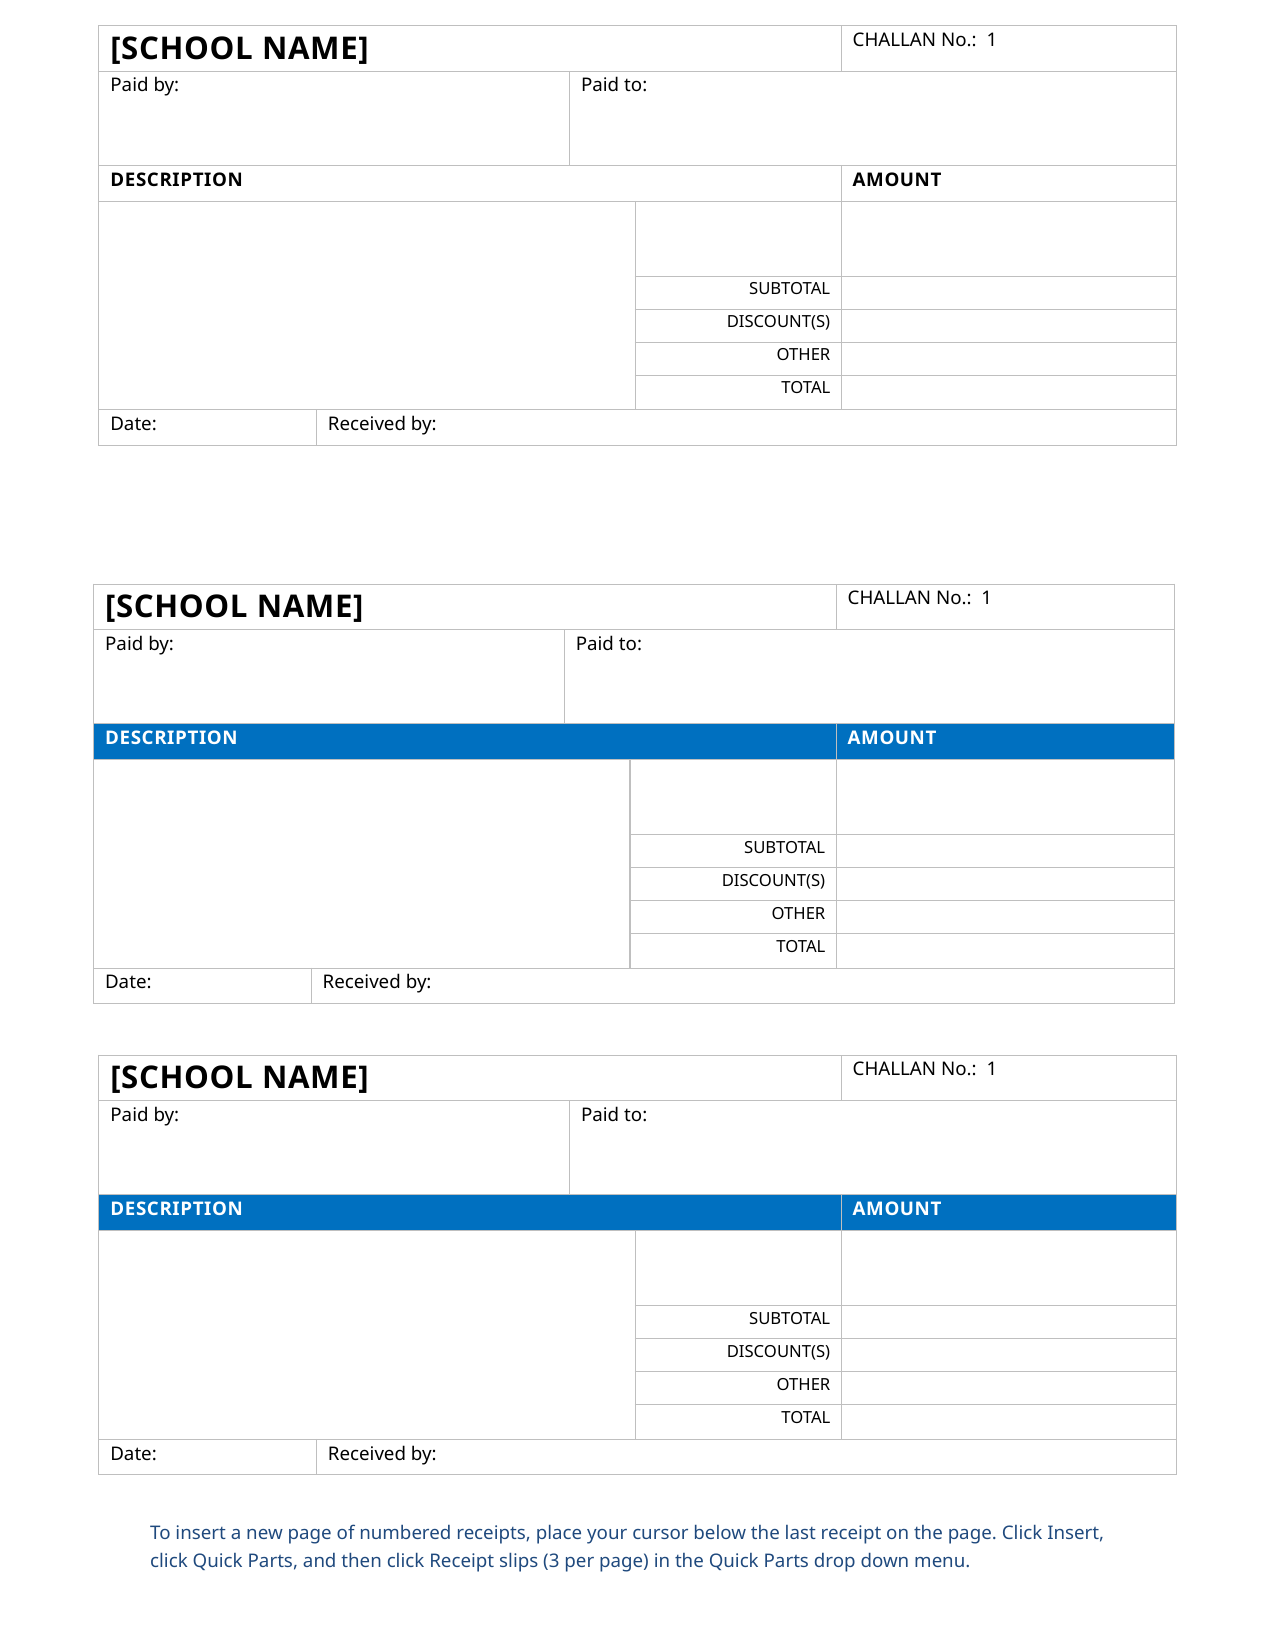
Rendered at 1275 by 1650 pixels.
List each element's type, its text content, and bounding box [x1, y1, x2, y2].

table_cell [842, 343, 1176, 375]
table_header [SCHOOL NAME] [94, 585, 836, 629]
table_cell [842, 1372, 1176, 1404]
table_cell Paid to: [570, 72, 1176, 165]
table_cell Subtotal [636, 277, 841, 309]
table_cell Paid to: [570, 1101, 1176, 1194]
table_cell Date: [94, 969, 311, 1003]
table_cell Amount [842, 1195, 1176, 1230]
table_cell [842, 1339, 1176, 1371]
table_cell Paid by: [94, 630, 564, 723]
table_cell [842, 1306, 1176, 1338]
table_header [SCHOOL NAME] [99, 1056, 841, 1100]
table_cell [99, 202, 635, 409]
table_header CHALLAN No.: 1 [842, 26, 1176, 71]
table_cell discount(s) [631, 868, 836, 900]
table_cell Paid by: [99, 72, 569, 165]
table_cell [837, 868, 1174, 900]
table_cell Amount [842, 166, 1176, 201]
table_cell Received by: [317, 1440, 1176, 1474]
table_cell [842, 310, 1176, 342]
table_cell Description [99, 166, 841, 201]
table_cell discount(s) [636, 1339, 841, 1371]
table_cell Amount [837, 724, 1174, 759]
table_cell Description [99, 1195, 841, 1230]
table_cell [99, 1231, 635, 1439]
table_cell [842, 376, 1176, 409]
table_cell Subtotal [636, 1306, 841, 1338]
table_cell [842, 1231, 1176, 1305]
table_cell Subtotal [631, 835, 836, 867]
table_cell [837, 835, 1174, 867]
table_cell Total [636, 376, 841, 409]
table_cell [636, 1231, 841, 1305]
table_cell discount(s) [636, 310, 841, 342]
table_cell [842, 1405, 1176, 1439]
table_cell other [636, 1372, 841, 1404]
table_cell Description [94, 724, 836, 759]
table_cell [837, 760, 1174, 834]
table_header CHALLAN No.: 1 [842, 1056, 1176, 1100]
table_cell Date: [99, 410, 316, 445]
table_cell Total [636, 1405, 841, 1439]
table_cell Paid to: [565, 630, 1174, 723]
table_cell other [636, 343, 841, 375]
table_cell [842, 277, 1176, 309]
table_cell Paid by: [99, 1101, 569, 1194]
table_cell Total [631, 934, 836, 968]
table_cell Date: [99, 1440, 316, 1474]
table_cell Received by: [312, 969, 1174, 1003]
table_cell [94, 760, 629, 968]
table_cell Received by: [317, 410, 1176, 445]
table_cell [837, 901, 1174, 933]
table_cell [837, 934, 1174, 968]
table_cell [636, 202, 841, 276]
table_header CHALLAN No.: 1 [837, 585, 1174, 629]
table_cell [631, 760, 836, 834]
table_cell [842, 202, 1176, 276]
table_header [SCHOOL NAME] [99, 26, 841, 71]
table_cell other [631, 901, 836, 933]
